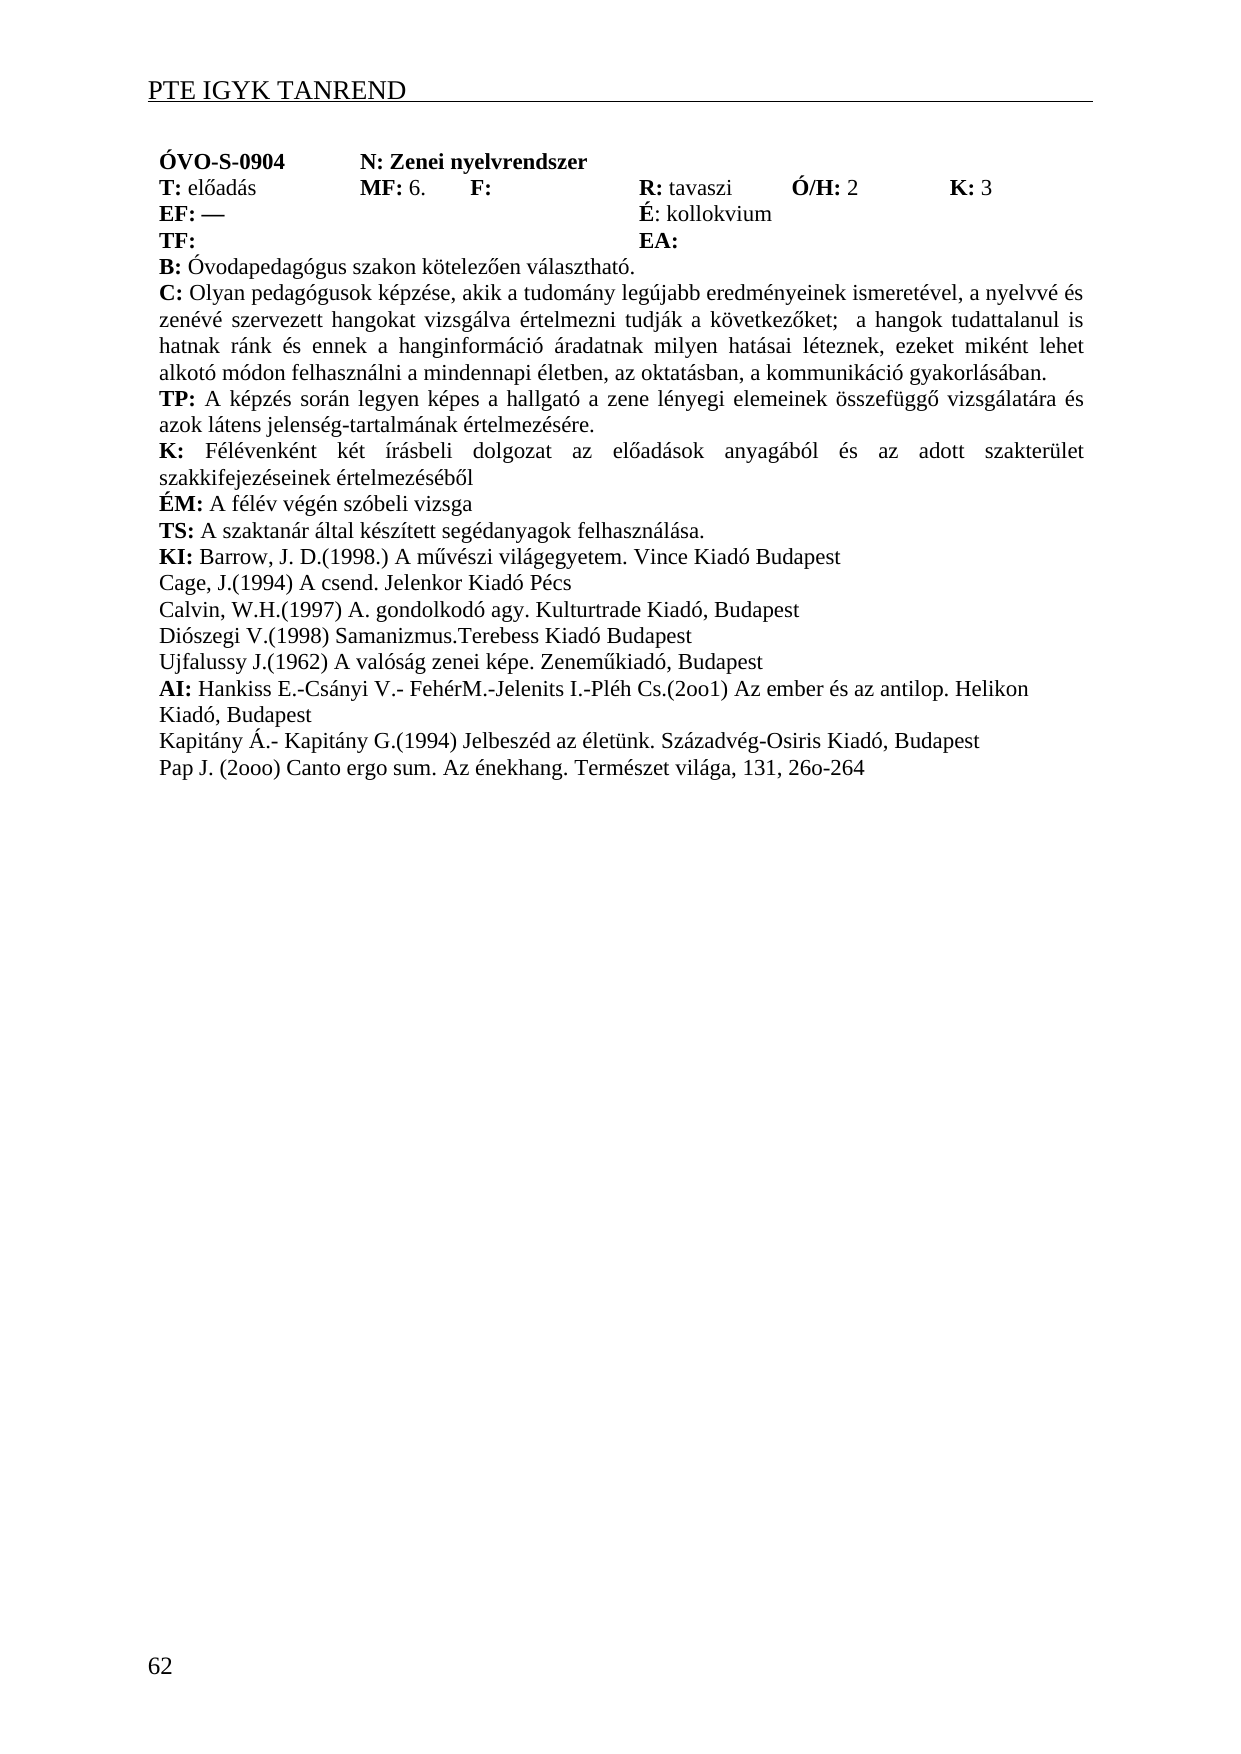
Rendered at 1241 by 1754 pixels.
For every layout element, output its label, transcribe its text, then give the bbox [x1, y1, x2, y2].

table_cell F: [459, 174, 628, 200]
table_cell TF: [148, 227, 628, 253]
table_cell EA: [628, 227, 1096, 253]
table_cell T: előadás [148, 174, 348, 200]
table_cell EF: — [148, 200, 628, 227]
table_cell B: Óvodapedagógus szakon kötelezően választható. [148, 253, 1096, 279]
table_cell K: Félévenként két írásbeli dolgozat az előadások anyagából és az adott szakterület szakkifejezéseinek értelmezéséből [148, 438, 1096, 490]
table_cell TS: A szaktanár által készített segédanyagok felhasználása. [148, 517, 1096, 543]
table_cell MF: 6. [349, 174, 459, 200]
table_header N: Zenei nyelvrendszer [349, 148, 1096, 174]
table_cell K: 3 [938, 174, 1096, 200]
table_cell KI: Barrow, J. D.(1998.) A művészi világegyetem. Vince Kiadó Budapest Cage, J.(1994) A csend. Jelenkor Kiadó Pécs Calvin, W.H.(1997) A. gondolkodó agy. Kulturtrade Kiadó, Budapest Diószegi V.(1998) Samanizmus.Terebess Kiadó Budapest Ujfalussy J.(1962) A valóság zenei képe. Zeneműkiadó, Budapest [148, 543, 1096, 675]
table_header ÓVO-S-0904 [148, 148, 348, 174]
table_cell ÉM: A félév végén szóbeli vizsga [148, 490, 1096, 517]
table_cell AI: Hankiss E.-Csányi V.- FehérM.-Jelenits I.-Pléh Cs.(2oo1) Az ember és az antilop. Helikon Kiadó, Budapest Kapitány Á.- Kapitány G.(1994) Jelbeszéd az életünk. Századvég-Osiris Kiadó, Budapest Pap J. (2ooo) Canto ergo sum. Az énekhang. Természet világa, 131, 26o-264 [148, 675, 1096, 780]
table_cell TP: A képzés során legyen képes a hallgató a zene lényegi elemeinek összefüggő vizsgálatára és azok látens jelenség-tartalmának értelmezésére. [148, 385, 1096, 438]
table_cell R: tavaszi [628, 174, 780, 200]
table_cell É: kollokvium [628, 200, 1096, 227]
table_cell Ó/H: 2 [780, 174, 938, 200]
table_cell C: Olyan pedagógusok képzése, akik a tudomány legújabb eredményeinek ismeretével, a nyelvvé és zenévé szervezett hangokat vizsgálva értelmezni tudják a következőket; a hangok tudattalanul is hatnak ránk és ennek a hanginformáció áradatnak milyen hatásai léteznek, ezeket miként lehet alkotó módon felhasználni a mindennapi életben, az oktatásban, a kommunikáció gyakorlásában. [148, 280, 1096, 385]
